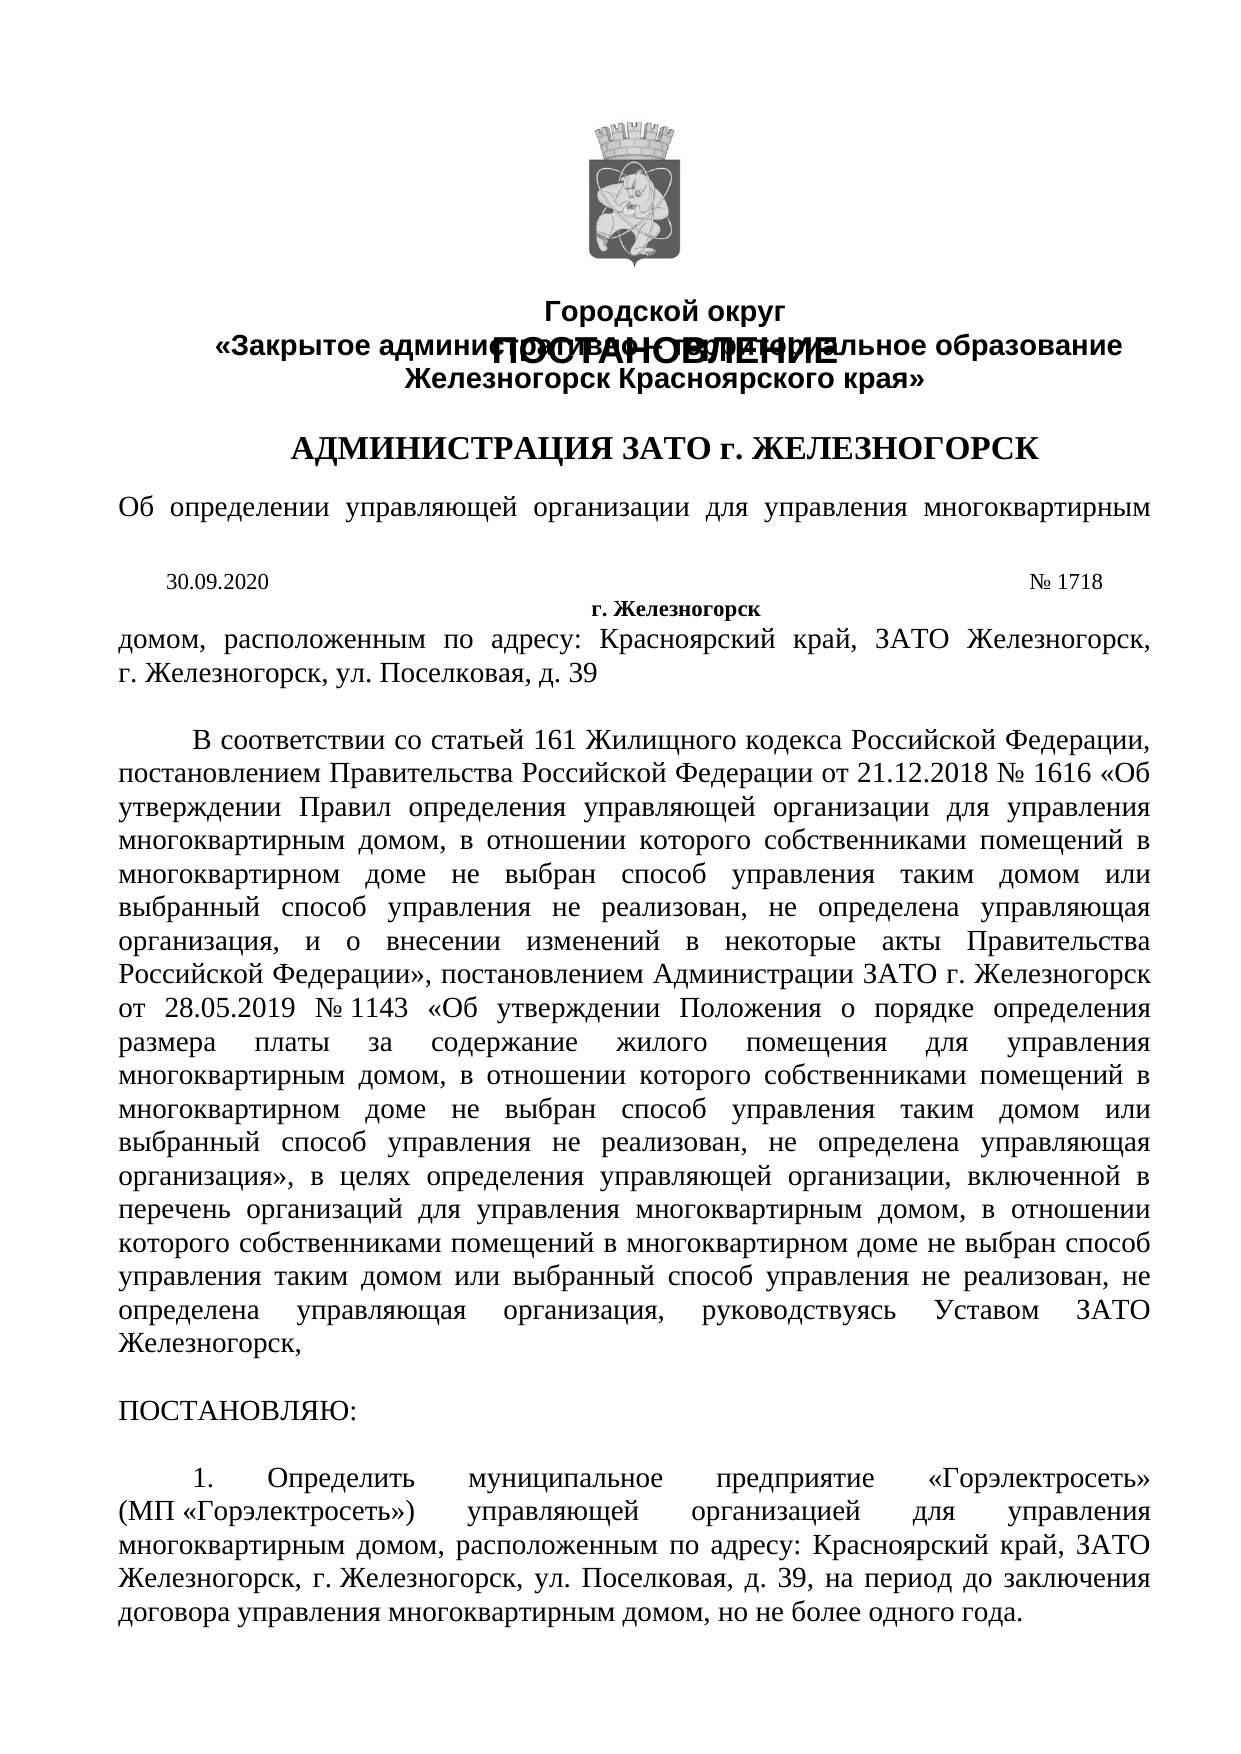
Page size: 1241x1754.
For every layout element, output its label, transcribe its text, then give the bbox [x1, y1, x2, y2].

title Об определении управляющей организации для управления многоквартирным домом, расположенным по адресу: Красноярский край, ЗАТО Железногорск, г. Железногорск, ул. Поселковая, д. 39 [118, 380, 1152, 688]
subtitle АДМИНИСТРАЦИЯ ЗАТО г. ЖЕЛЕЗНОГОРСК [149, 428, 1180, 467]
text ПОСТАНОВЛЕНИЕ [149, 328, 1180, 371]
text В соответствии со статьей 161 Жилищного кодекса Российской Федерации, постановлением Правительства Российской Федерации от 21.12.2018 № 1616 «Об утверждении Правил определения управляющей организации для управления многоквартирным домом, в отношении которого собственниками помещений в многоквартирном доме не выбран способ управления таким домом или выбранный способ управления не реализован, не определена управляющая организация, и о внесении изменений в некоторые акты Правительства Российской Федерации», постановлением Администрации ЗАТО г. Железногорск от 28.05.2019 № 1143 «Об утверждении Положения о порядке определения размера платы за содержание жилого помещения для управления многоквартирным домом, в отношении которого собственниками помещений в многоквартирном доме не выбран способ управления таким домом или выбранный способ управления не реализован, не определена управляющая организация», в целях определения управляющей организации, включенной в перечень организаций для управления многоквартирным домом, в отношении которого собственниками помещений в многоквартирном доме не выбран способ управления таким домом или выбранный способ управления не реализован, не определена управляющая организация, руководствуясь Уставом ЗАТО Железногорск, [118, 722, 1152, 1359]
text 30.09.2020 № 1718 [166, 568, 1186, 595]
text «Закрытое административно – территориальное образование Железногорск Красноярского края» [149, 371, 1180, 395]
text г. Железногорск [166, 595, 1186, 621]
title ПОСТАНОВЛЯЮ: [118, 1393, 1152, 1426]
title 1. Определить муниципальное предприятие «Горэлектросеть» (МП «Горэлектросеть») управляющей организацией для управления многоквартирным домом, расположенным по адресу: Красноярский край, ЗАТО Железногорск, г. Железногорск, ул. Поселковая, д. 39, на период до заключения договора управления многоквартирным домом, но не более одного года. [118, 1460, 1152, 1627]
text Городской округ [149, 294, 1180, 328]
